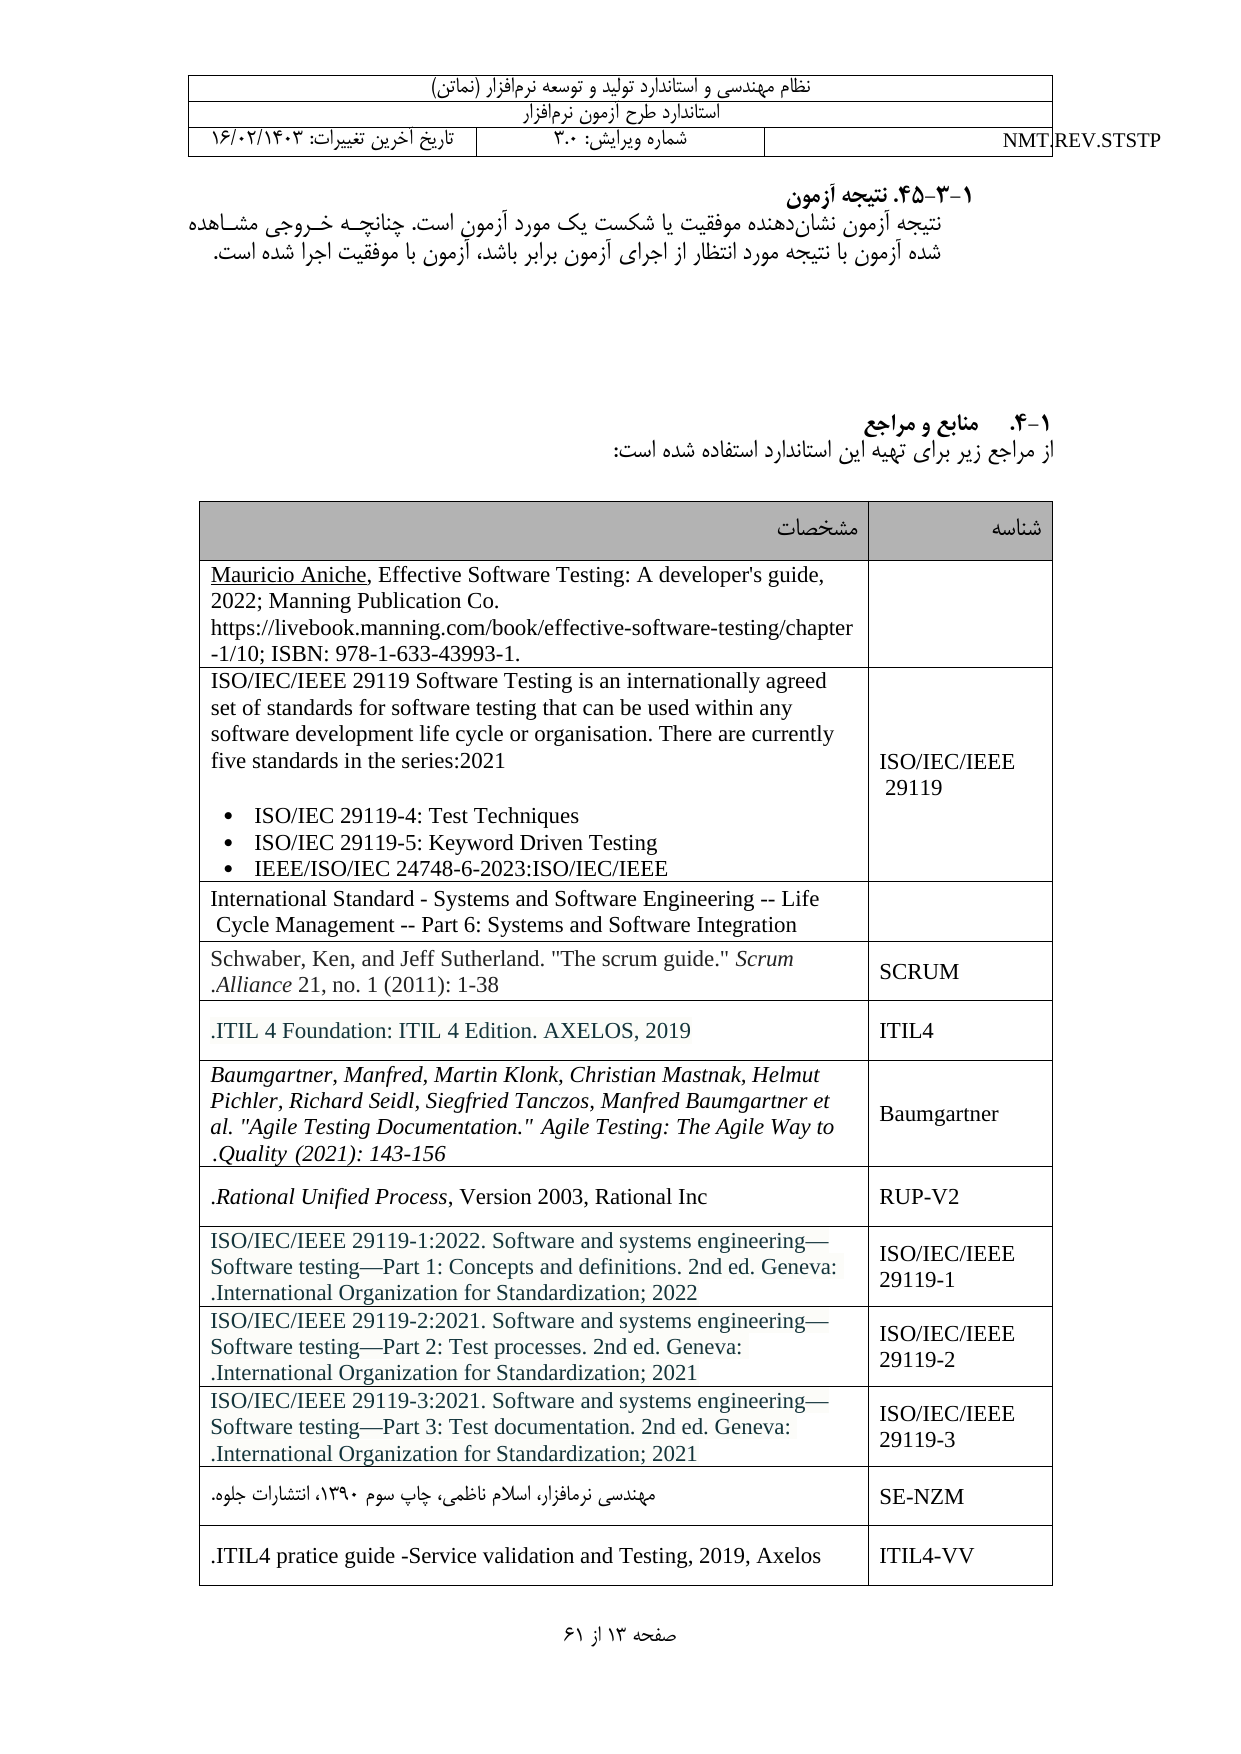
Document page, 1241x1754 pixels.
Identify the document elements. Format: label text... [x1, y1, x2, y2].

table_cell RUP-V2 [869, 1167, 1052, 1226]
subtitle 4-۱. منابع و مراجع [187, 413, 1053, 438]
table_header شناسه [869, 502, 1052, 560]
table_cell ISO/IEC/IEEE 29119 Software Testing is an internationally agreed set of standards for software testing that can be used within any software development life cycle or organisation. There are currently five standards in the series:2021 ISO/IEC 29119-4: Test Techniques ISO/IEC 29119-5: Keyword Driven Testing IEEE/ISO/IEC 24748-6-2023:ISO/IEC/IEEE [200, 668, 868, 881]
table_cell Baumgartner [869, 1061, 1052, 1166]
table_cell ITIL4-VV [869, 1526, 1052, 1585]
table_cell Mauricio Aniche, Effective Software Testing: A developer's guide, 2022; Manning Publication Co. https://livebook.manning.com/book/effective-software-testing/chapter-1/10; ISBN: 978-1-633-43993-1. [200, 561, 868, 667]
table_cell ISO/IEC/IEEE 29119 [869, 668, 1052, 881]
table_cell ISO/IEC/IEEE 29119-2:2021. Software and systems engineering—Software testing—Part 2: Test processes. 2nd ed. Geneva: International Organization for Standardization; 2021. [200, 1307, 868, 1386]
table_cell [869, 561, 1052, 667]
table_cell Baumgartner, Manfred, Martin Klonk, Christian Mastnak, Helmut Pichler, Richard Seidl, Siegfried Tanczos, Manfred Baumgartner et al. "Agile Testing Documentation." Agile Testing: The Agile Way to Quality (2021): 143-156. [200, 1061, 868, 1166]
subtitle 45-۳-۱. نتیجه آزمون [187, 186, 975, 211]
table_cell SCRUM [869, 942, 1052, 1000]
table_cell SE-NZM [869, 1467, 1052, 1525]
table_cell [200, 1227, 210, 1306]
table_cell ISO/IEC/IEEE 29119-1:2022. Software and systems engineering—Software testing—Part 1: Concepts and definitions. 2nd ed. Geneva: International Organization for Standardization; 2022. [699, 1227, 868, 1306]
table_cell ITIL4 pratice guide -Service validation and Testing, 2019, Axelos. [200, 1526, 868, 1585]
text نتیجه آزمون نشان‌دهنده موفقیت یا شکست یک مورد آزمون است. چنانچه خروجی مشاهده شده آزمون با نتیجه مورد انتظار از اجرای آزمون برابر باشد، آزمون با موفقیت اجرا شده است. [187, 211, 941, 269]
table_header مشخصات [200, 502, 868, 560]
text از مراجع زير براي تهيه اين استاندارد استفاده شده است: [187, 438, 1053, 467]
table_cell ISO/IEC/IEEE 29119-2 [869, 1307, 1052, 1386]
table_cell ITIL4 [869, 1001, 1052, 1060]
table_cell ITIL 4 Foundation: ITIL 4 Edition. AXELOS, 2019. [200, 1001, 868, 1060]
table_cell Rational Unified Process, Version 2003, Rational Inc. [200, 1167, 868, 1226]
table_cell مهندسی نرمافزار، اسلام ناظمی، چاپ سوم 1390، انتشارات جلوه. [200, 1467, 868, 1525]
table_cell International Standard - Systems and Software Engineering -- Life Cycle Management -- Part 6: Systems and Software Integration [200, 882, 868, 941]
table_cell ISO/IEC/IEEE 29119-1 [869, 1227, 1052, 1306]
table_cell [869, 882, 1052, 941]
table_cell ISO/IEC/IEEE 29119-3:2021. Software and systems engineering—Software testing—Part 3: Test documentation. 2nd ed. Geneva: International Organization for Standardization; 2021. [200, 1387, 868, 1466]
table_cell ISO/IEC/IEEE 29119-3 [869, 1387, 1052, 1466]
table_cell Schwaber, Ken, and Jeff Sutherland. "The scrum guide." Scrum Alliance 21, no. 1 (2011): 1-38. [200, 942, 868, 1000]
